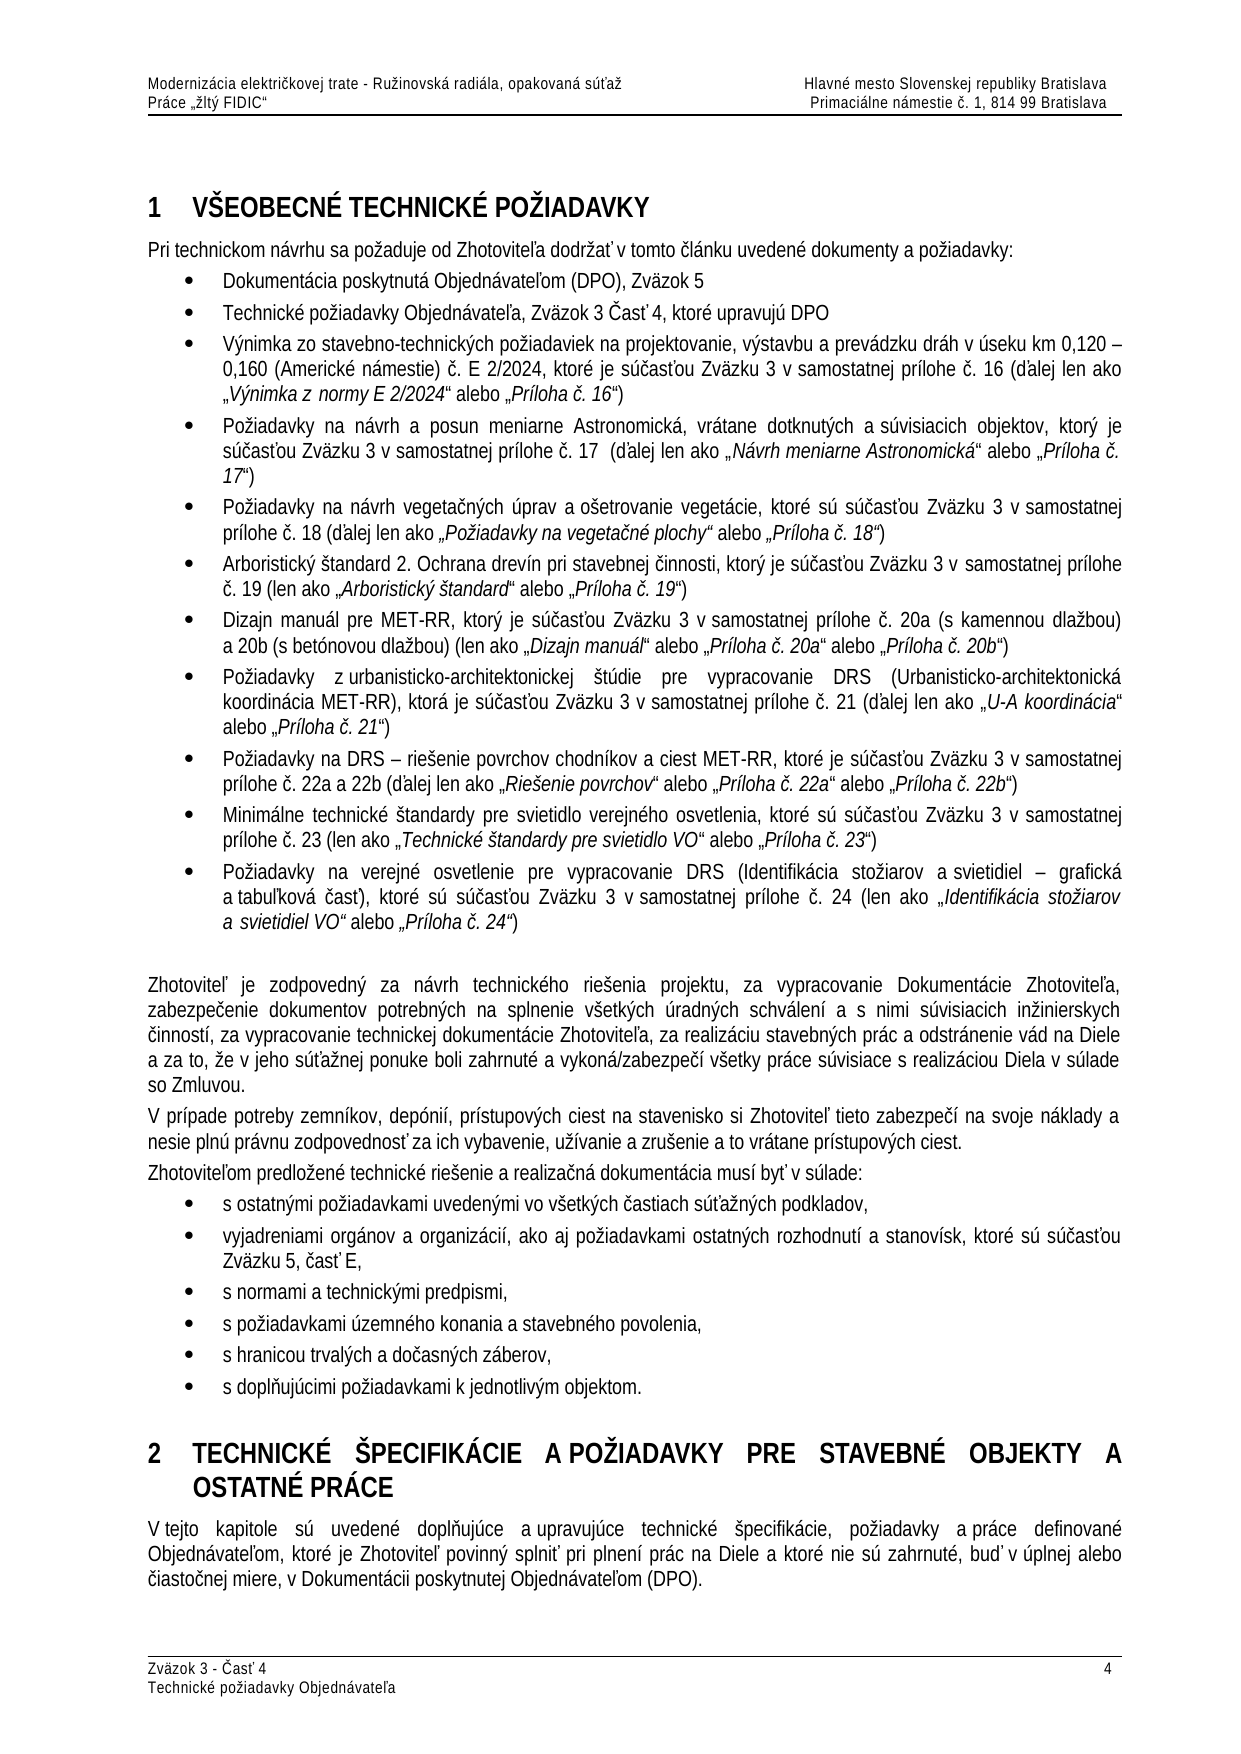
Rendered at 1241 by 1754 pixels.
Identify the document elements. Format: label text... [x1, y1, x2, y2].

text Zhotoviteľom predložené technické riešenie a realizačná dokumentácia musí byť v súlade: [148, 1160, 1122, 1185]
text s ostatnými požiadavkami uvedenými vo všetkých častiach súťažných podkladov, [185, 1191, 1122, 1216]
subtitle TECHNICKÉ ŠPECIFIKÁCIE A POŽIADAVKY PRE STAVEBNÉ OBJEKTY A OSTATNÉ PRÁCE [148, 1436, 1122, 1503]
text Technické požiadavky Objednávateľa, Zväzok 3 Časť 4, ktoré upravujú DPO [185, 299, 1122, 324]
text Výnimka zo stavebno-technických požiadaviek na projektovanie, výstavbu a prevádzku dráh v úseku km 0,120 – 0,160 (Americké námestie) č. E 2/2024, ktoré je súčasťou Zväzku 3 v samostatnej prílohe č. 16 (ďalej len ako „Výnimka z normy E 2/2024“ alebo „Príloha č. 16“) [185, 331, 1122, 406]
text s doplňujúcimi požiadavkami k jednotlivým objektom. [185, 1374, 1122, 1399]
text Pri technickom návrhu sa požaduje od Zhotoviteľa dodržať v tomto článku uvedené dokumenty a požiadavky: [148, 237, 1122, 262]
text Požiadavky na návrh a posun meniarne Astronomická, vrátane dotknutých a súvisiacich objektov, ktorý je súčasťou Zväzku 3 v samostatnej prílohe č. 17 (ďalej len ako „Návrh meniarne Astronomická“ alebo „Príloha č. 17“) [185, 412, 1122, 488]
text V prípade potreby zemníkov, depónií, prístupových ciest na stavenisko si Zhotoviteľ tieto zabezpečí na svoje náklady a nesie plnú právnu zodpovednosť za ich vybavenie, užívanie a zrušenie a to vrátane prístupových ciest. [148, 1103, 1122, 1154]
text Minimálne technické štandardy pre svietidlo verejného osvetlenia, ktoré sú súčasťou Zväzku 3 v samostatnej prílohe č. 23 (len ako „Technické štandardy pre svietidlo VO“ alebo „Príloha č. 23“) [185, 802, 1122, 852]
text Požiadavky na verejné osvetlenie pre vypracovanie DRS (Identifikácia stožiarov a svietidiel – grafická a tabuľková časť), ktoré sú súčasťou Zväzku 3 v samostatnej prílohe č. 24 (len ako „Identifikácia stožiarov a svietidiel VO“ alebo „Príloha č. 24“) [185, 859, 1122, 934]
text s požiadavkami územného konania a stavebného povolenia, [185, 1311, 1122, 1336]
text s normami a technickými predpismi, [185, 1279, 1122, 1304]
text Požiadavky na DRS – riešenie povrchov chodníkov a ciest MET-RR, ktoré je súčasťou Zväzku 3 v samostatnej prílohe č. 22a a 22b (ďalej len ako „Riešenie povrchov“ alebo „Príloha č. 22a“ alebo „Príloha č. 22b“) [185, 746, 1122, 796]
subtitle VŠEOBECNÉ TECHNICKÉ POŽIADAVKY [148, 191, 1122, 224]
text Dizajn manuál pre MET-RR, ktorý je súčasťou Zväzku 3 v samostatnej prílohe č. 20a (s kamennou dlažbou) a 20b (s betónovou dlažbou) (len ako „Dizajn manuál“ alebo „Príloha č. 20a“ alebo „Príloha č. 20b“) [185, 607, 1122, 658]
text V tejto kapitole sú uvedené doplňujúce a upravujúce technické špecifikácie, požiadavky a práce definované Objednávateľom, ktoré je Zhotoviteľ povinný splniť pri plnení prác na Diele a ktoré nie sú zahrnuté, buď v úplnej alebo čiastočnej miere, v Dokumentácii poskytnutej Objednávateľom (DPO). [148, 1516, 1122, 1591]
text Dokumentácia poskytnutá Objednávateľom (DPO), Zväzok 5 [185, 268, 1122, 293]
text s hranicou trvalých a dočasných záberov, [185, 1342, 1122, 1367]
text Požiadavky na návrh vegetačných úprav a ošetrovanie vegetácie, ktoré sú súčasťou Zväzku 3 v samostatnej prílohe č. 18 (ďalej len ako „Požiadavky na vegetačné plochy“ alebo „Príloha č. 18“) [185, 494, 1122, 544]
text Zhotoviteľ je zodpovedný za návrh technického riešenia projektu, za vypracovanie Dokumentácie Zhotoviteľa, zabezpečenie dokumentov potrebných na splnenie všetkých úradných schválení a s nimi súvisiacich inžinierskych činností, za vypracovanie technickej dokumentácie Zhotoviteľa, za realizáciu stavebných prác a odstránenie vád na Diele a za to, že v jeho súťažnej ponuke boli zahrnuté a vykoná/zabezpečí všetky práce súvisiace s realizáciou Diela v súlade so Zmluvou. [148, 972, 1122, 1097]
text Arboristický štandard 2. Ochrana drevín pri stavebnej činnosti, ktorý je súčasťou Zväzku 3 v samostatnej prílohe č. 19 (len ako „Arboristický štandard“ alebo „Príloha č. 19“) [185, 551, 1122, 601]
text Požiadavky z urbanisticko-architektonickej štúdie pre vypracovanie DRS (Urbanisticko-architektonická koordinácia MET-RR), ktorá je súčasťou Zväzku 3 v samostatnej prílohe č. 21 (ďalej len ako „U-A koordinácia“ alebo „Príloha č. 21“) [185, 664, 1122, 739]
text vyjadreniami orgánov a organizácií, ako aj požiadavkami ostatných rozhodnutí a stanovísk, ktoré sú súčasťou Zväzku 5, časť E, [185, 1223, 1122, 1273]
